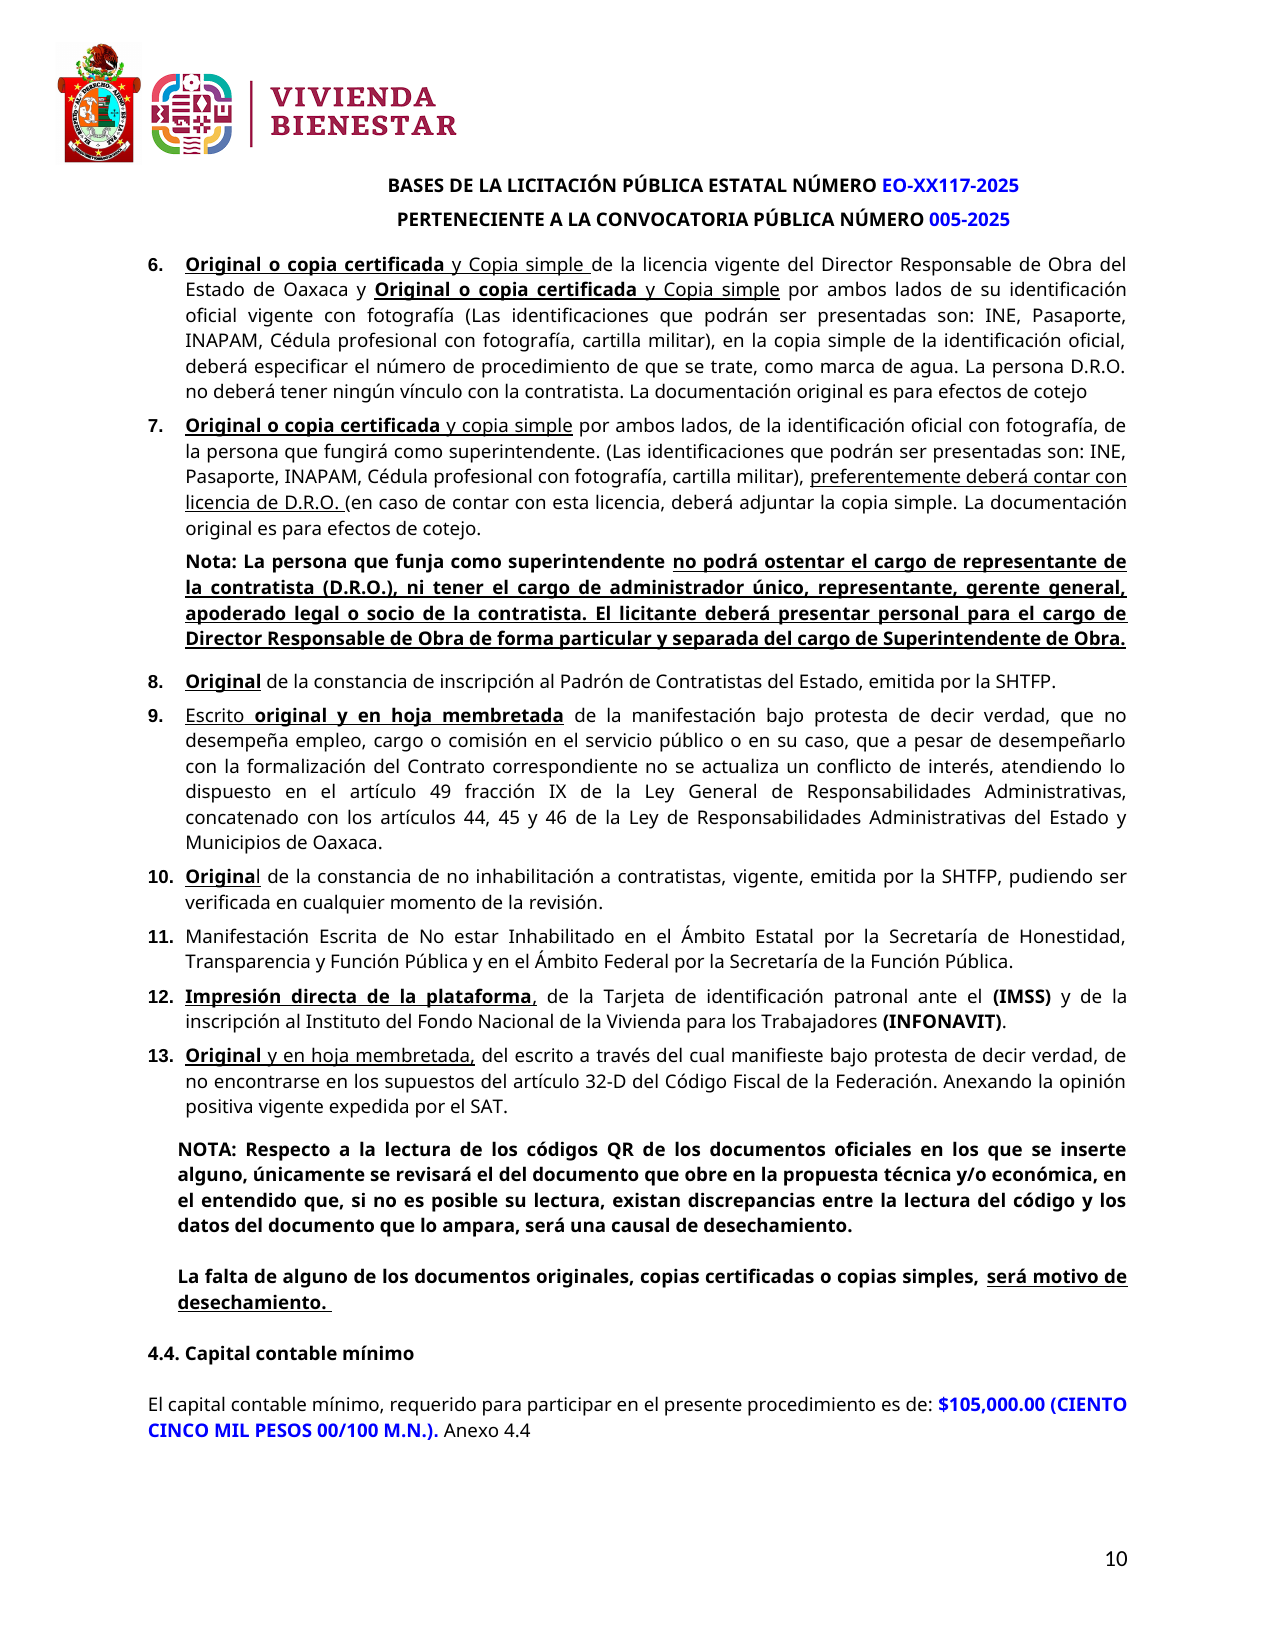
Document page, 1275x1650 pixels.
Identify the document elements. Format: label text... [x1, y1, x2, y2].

text Nota: La persona que funja como superintendente no podrá ostentar el cargo de representante de la contratista (D.R.O.), ni tener el cargo de administrador único, representante, gerente general, apoderado legal o socio de la contratista. El licitante deberá presentar personal para el cargo de Director Responsable de Obra de forma particular y separada del cargo de Superintendente de Obra. [185, 623, 1127, 651]
text La falta de alguno de los documentos originales, copias certificadas o copias simples, será motivo de desechamiento. [177, 1264, 1127, 1315]
text El capital contable mínimo, requerido para participar en el presente procedimiento es de: $105,000.00 (CIENTO CINCO MIL PESOS 00/100 M.N.). Anexo 4.4 [148, 1391, 1127, 1442]
list Original o copia certificada y Copia simple de la licencia vigente del Director Responsable de Obra del Estado de Oaxaca y Original o copia certificada y Copia simple por ambos lados de su identificación oficial vigente con fotografía (Las identificaciones que podrán ser presentadas son: INE, Pasaporte, INAPAM, Cédula profesional con fotografía, cartilla militar), en la copia simple de la identificación oficial, deberá especificar el número de procedimiento de que se trate, como marca de agua. La persona D.R.O. no deberá tener ningún vínculo con la contratista. La documentación original es para efectos de cotejo [148, 251, 1127, 404]
list Impresión directa de la plataforma, de la Tarjeta de identificación patronal ante el (IMSS) y de la inscripción al Instituto del Fondo Nacional de la Vivienda para los Trabajadores (INFONAVIT). [148, 983, 1127, 1034]
text NOTA: Respecto a la lectura de los códigos QR de los documentos oficiales en los que se inserte alguno, únicamente se revisará el del documento que obre en la propuesta técnica y/o económica, en el entendido que, si no es posible su lectura, existan discrepancias entre la lectura del código y los datos del documento que lo ampara, será una causal de desechamiento. [177, 1136, 1127, 1238]
list Original y en hoja membretada, del escrito a través del cual manifieste bajo protesta de decir verdad, de no encontrarse en los supuestos del artículo 32-D del Código Fiscal de la Federación. Anexando la opinión positiva vigente expedida por el SAT. [148, 1067, 1127, 1119]
text Nota: La persona que funja como superintendente no podrá ostentar el cargo de representante de la contratista (D.R.O.), ni tener el cargo de administrador único, representante, gerente general, apoderado legal o socio de la contratista. El licitante deberá presentar personal para el cargo de Director Responsable de Obra de forma particular y separada del cargo de Superintendente de Obra. [185, 549, 1127, 596]
list Manifestación Escrita de No estar Inhabilitado en el Ámbito Estatal por la Secretaría de Honestidad, Transparencia y Función Pública y en el Ámbito Federal por la Secretaría de la Función Pública. [148, 923, 1127, 974]
list Original o copia certificada y copia simple por ambos lados, de la identificación oficial con fotografía, de la persona que fungirá como superintendente. (Las identificaciones que podrán ser presentadas son: INE, Pasaporte, INAPAM, Cédula profesional con fotografía, cartilla militar), preferentemente deberá contar con licencia de D.R.O. (en caso de contar con esta licencia, deberá adjuntar la copia simple. La documentación original es para efectos de cotejo. [148, 413, 1127, 540]
picture [55, 42, 143, 165]
list Original de la constancia de no inhabilitación a contratistas, vigente, emitida por la SHTFP, pudiendo ser verificada en cualquier momento de la revisión. [148, 864, 1127, 915]
picture [147, 66, 473, 163]
text 4.4. Capital contable mínimo [148, 1340, 1127, 1366]
list Original de la constancia de inscripción al Padrón de Contratistas del Estado, emitida por la SHTFP. [148, 668, 1127, 693]
list Escrito original y en hoja membretada de la manifestación bajo protesta de decir verdad, que no desempeña empleo, cargo o comisión en el servicio público o en su caso, que a pesar de desempeñarlo con la formalización del Contrato correspondiente no se actualiza un conflicto de interés, atendiendo lo dispuesto en el artículo 49 fracción IX de la Ley General de Responsabilidades Administrativas, concatenado con los artículos 44, 45 y 46 de la Ley de Responsabilidades Administrativas del Estado y Municipios de Oaxaca. [148, 702, 1127, 855]
